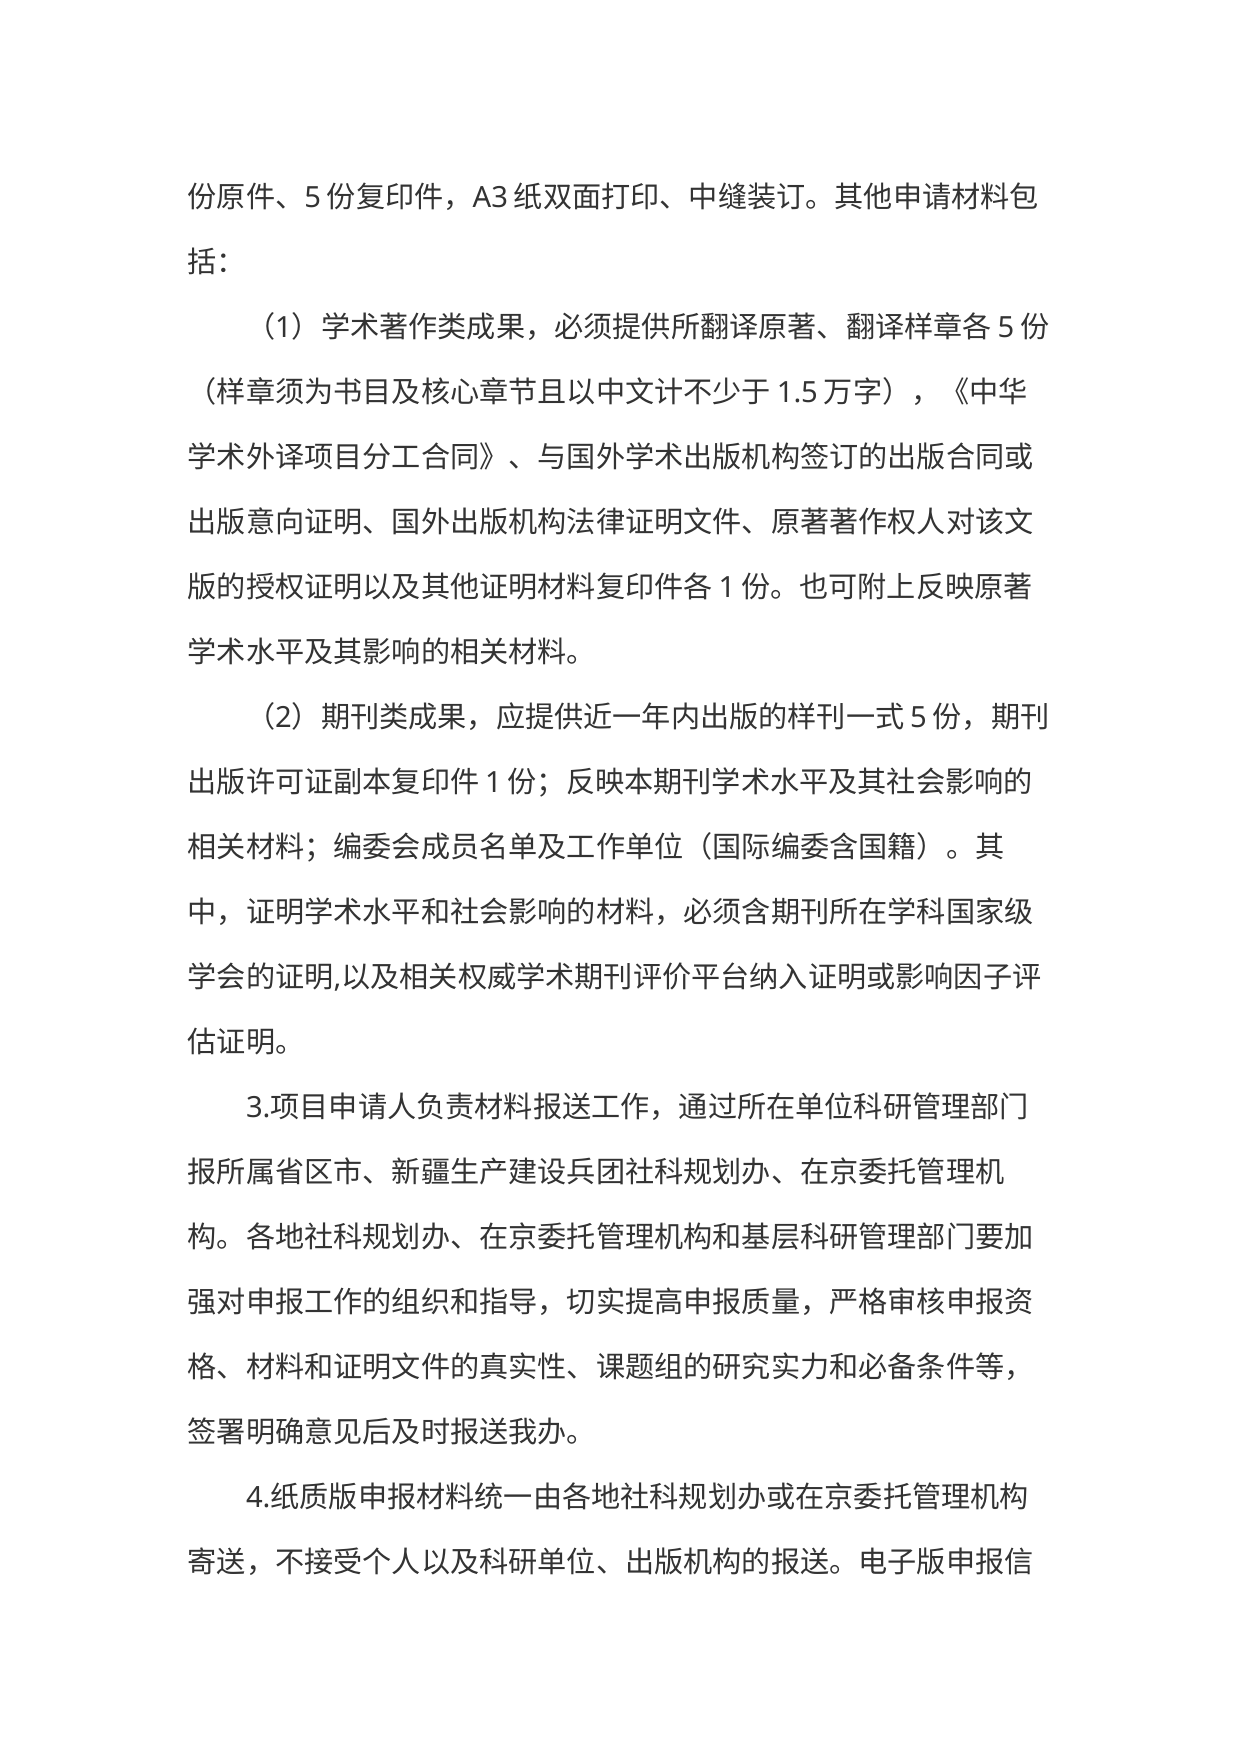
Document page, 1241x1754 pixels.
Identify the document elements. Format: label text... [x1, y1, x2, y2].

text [187, 1462, 1053, 1592]
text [187, 162, 1053, 292]
text （1）学术著作类成果，必须提供所翻译原著、翻译样章各5份（样章须为书目及核心章节且以中文计不少于1.5万字），《中华学术外译项目分工合同》、与国外学术出版机构签订的出版合同或出版意向证明、国外出版机构法律证明文件、原著著作权人对该文版的授权证明以及其他证明材料复印件各1份。也可附上反映原著学术水平及其影响的相关材料。 [187, 292, 1053, 682]
text 3.项目申请人负责材料报送工作，通过所在单位科研管理部门报所属省区市、新疆生产建设兵团社科规划办、在京委托管理机构。各地社科规划办、在京委托管理机构和基层科研管理部门要加强对申报工作的组织和指导，切实提高申报质量，严格审核申报资格、材料和证明文件的真实性、课题组的研究实力和必备条件等，签署明确意见后及时报送我办。 [187, 1072, 1053, 1462]
text （2）期刊类成果，应提供近一年内出版的样刊一式5份，期刊出版许可证副本复印件1份；反映本期刊学术水平及其社会影响的相关材料；编委会成员名单及工作单位（国际编委含国籍）。其中，证明学术水平和社会影响的材料，必须含期刊所在学科国家级学会的证明,以及相关权威学术期刊评价平台纳入证明或影响因子评估证明。 [187, 682, 1053, 1072]
